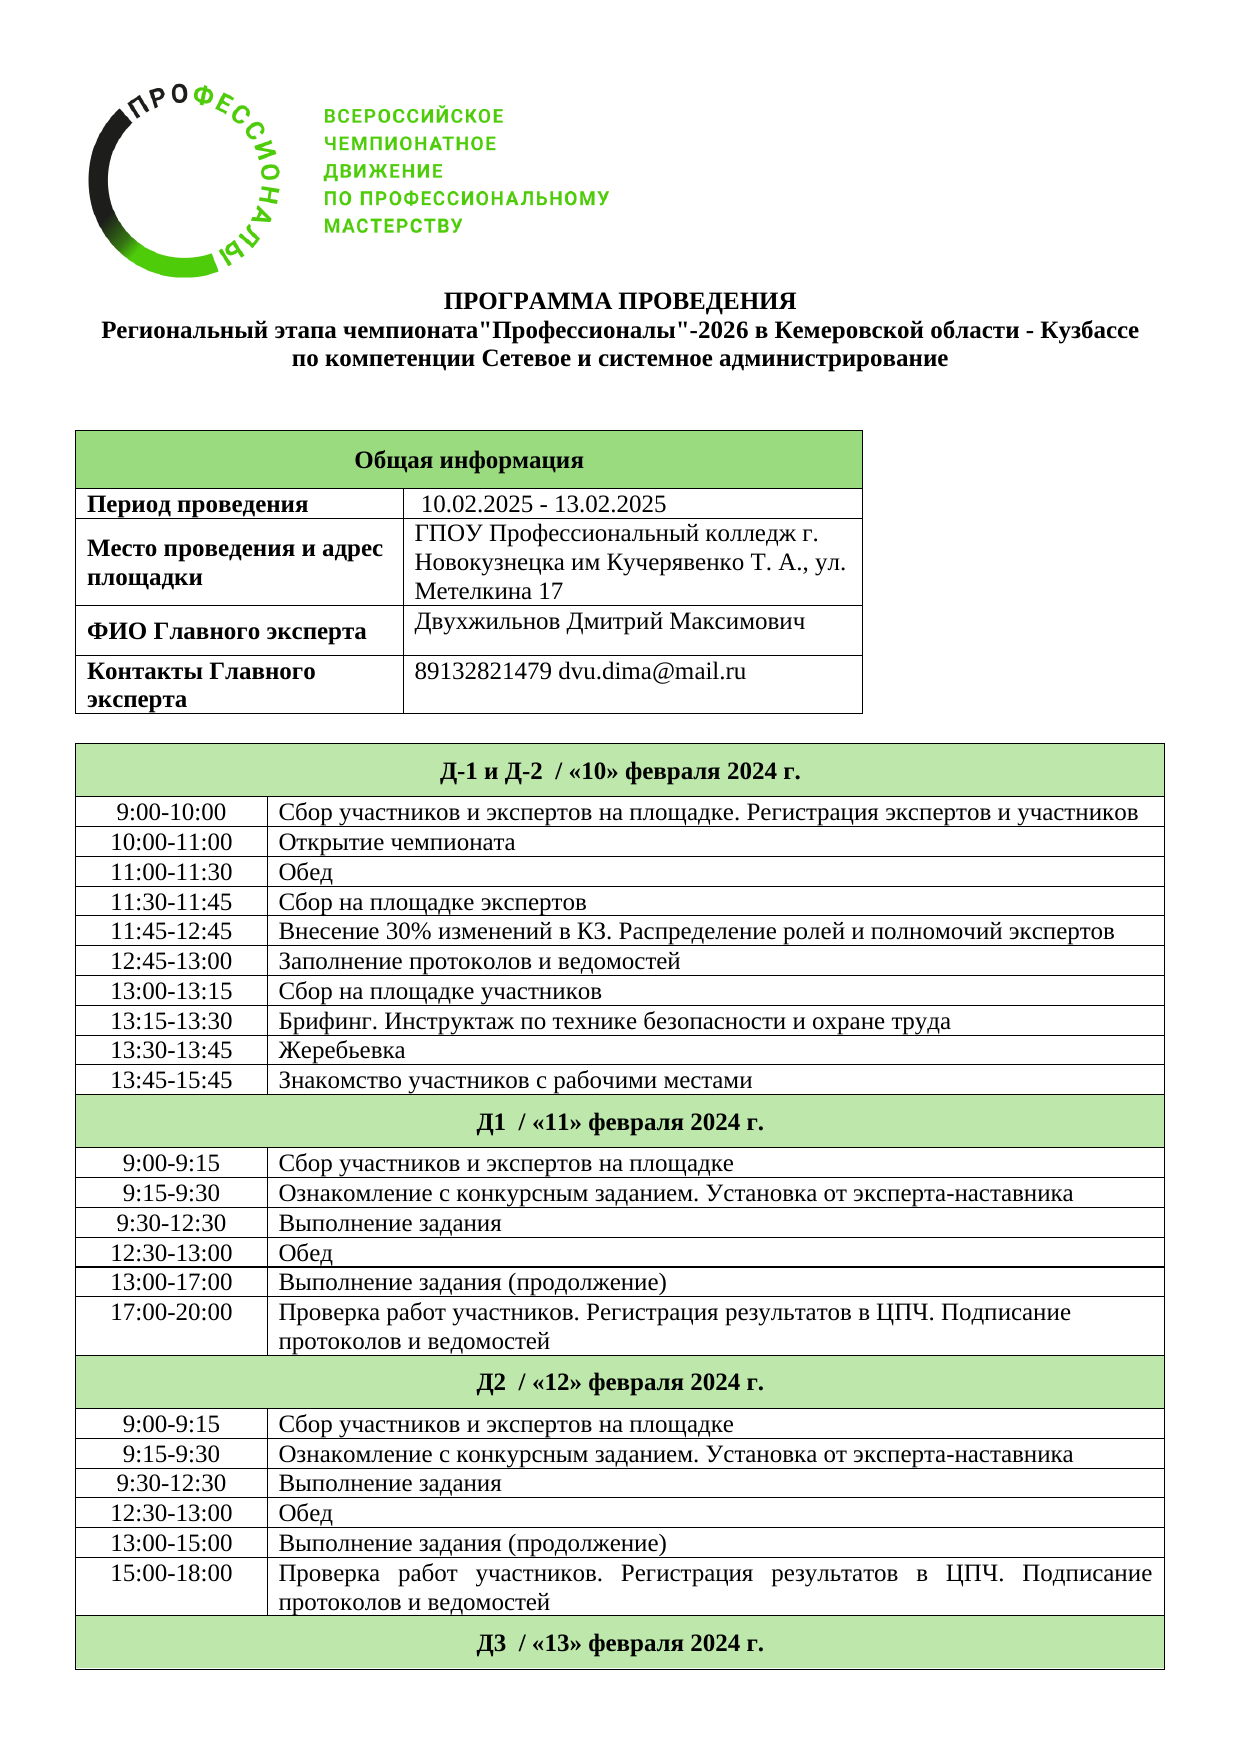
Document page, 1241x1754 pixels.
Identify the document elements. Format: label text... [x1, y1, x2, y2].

table_cell 13:30-13:45 [76, 1036, 267, 1064]
table_cell 9:00-10:00 [76, 797, 267, 826]
table_cell 11:00-11:30 [76, 857, 267, 886]
table_cell Д2 / «12» февраля 2024 г. [76, 1356, 1164, 1408]
table_cell Выполнение задания (продолжение) [268, 1268, 1164, 1296]
table_cell 9:15-9:30 [76, 1178, 267, 1207]
table_cell Сбор участников и экспертов на площадке. Регистрация экспертов и участников [268, 797, 1164, 826]
table_cell Жеребьевка [268, 1036, 1164, 1064]
table_cell Открытие чемпионата [268, 827, 1164, 856]
table_cell Выполнение задания [268, 1469, 1164, 1497]
table_cell Внесение 30% изменений в КЗ. Распределение ролей и полномочий экспертов [268, 916, 1164, 945]
table_cell Проверка работ участников. Регистрация результатов в ЦПЧ. Подписание протоколов и ведомостей [268, 1297, 1164, 1355]
table_cell 13:00-17:00 [76, 1268, 267, 1296]
table_cell Сбор на площадке участников [268, 976, 1164, 1005]
table_cell 17:00-20:00 [76, 1297, 267, 1355]
table_cell Брифинг. Инструктаж по технике безопасности и охране труда [268, 1006, 1164, 1034]
table_cell Контакты Главного эксперта [76, 656, 403, 713]
text по компетенции Сетевое и системное администрирование [75, 343, 1165, 372]
table_cell 10.02.2025 - 13.02.2025 [404, 489, 862, 517]
table_cell 12:45-13:00 [76, 946, 267, 975]
table_cell Д3 / «13» февраля 2024 г. [76, 1616, 1164, 1668]
table_cell ФИО Главного эксперта [76, 606, 403, 655]
table_cell Период проведения [76, 489, 403, 517]
table_cell 9:00-9:15 [76, 1148, 267, 1177]
table_cell 10:00-11:00 [76, 827, 267, 856]
table_cell 13:00-13:15 [76, 976, 267, 1005]
table_cell 9:30-12:30 [76, 1469, 267, 1497]
table_cell 11:30-11:45 [76, 887, 267, 915]
table_cell Ознакомление с конкурсным заданием. Установка от эксперта-наставника [268, 1439, 1164, 1467]
table_cell 9:00-9:15 [76, 1409, 267, 1438]
text ПРОГРАММА ПРОВЕДЕНИЯ [75, 286, 1165, 315]
table_cell Обед [268, 857, 1164, 886]
picture [75, 75, 618, 286]
table_cell 13:00-15:00 [76, 1528, 267, 1557]
table_cell 9:30-12:30 [76, 1208, 267, 1237]
table_cell 12:30-13:00 [76, 1498, 267, 1527]
table_cell Сбор на площадке экспертов [268, 887, 1164, 915]
table_cell 15:00-18:00 [76, 1558, 267, 1615]
text Региональный этапа чемпионата"Профессионалы"-2026 в Кемеровской области - Кузбассе [75, 315, 1165, 343]
table_cell 13:45-15:45 [76, 1065, 267, 1094]
table_header Д-1 и Д-2 / «10» февраля 2024 г. [76, 744, 1164, 796]
table_cell 11:45-12:45 [76, 916, 267, 945]
table_cell 13:15-13:30 [76, 1006, 267, 1034]
table_cell Д1 / «11» февраля 2024 г. [76, 1095, 1164, 1147]
table_cell Выполнение задания (продолжение) [268, 1528, 1164, 1557]
table_cell Место проведения и адрес площадки [76, 519, 403, 605]
table_cell Выполнение задания [268, 1208, 1164, 1237]
table_cell Сбор участников и экспертов на площадке [268, 1409, 1164, 1438]
table_cell Обед [268, 1498, 1164, 1527]
table_cell Обед [268, 1238, 1164, 1266]
table_cell Сбор участников и экспертов на площадке [268, 1148, 1164, 1177]
table_cell Знакомство участников с рабочими местами [268, 1065, 1164, 1094]
table_cell ГПОУ Профессиональный колледж г. Новокузнецка им Кучерявенко Т. А., ул. Метелкина 17 [404, 519, 862, 605]
table_cell Ознакомление с конкурсным заданием. Установка от эксперта-наставника [268, 1178, 1164, 1207]
table_cell 9:15-9:30 [76, 1439, 267, 1467]
table_cell Проверка работ участников. Регистрация результатов в ЦПЧ. Подписание протоколов и ведомостей [268, 1558, 1164, 1615]
table_cell Заполнение протоколов и ведомостей [268, 946, 1164, 975]
table_header Общая информация [76, 431, 862, 488]
table_cell 89132821479 dvu.dima@mail.ru [404, 656, 862, 713]
table_cell Двухжильнов Дмитрий Максимович [404, 606, 862, 655]
table_cell 12:30-13:00 [76, 1238, 267, 1266]
